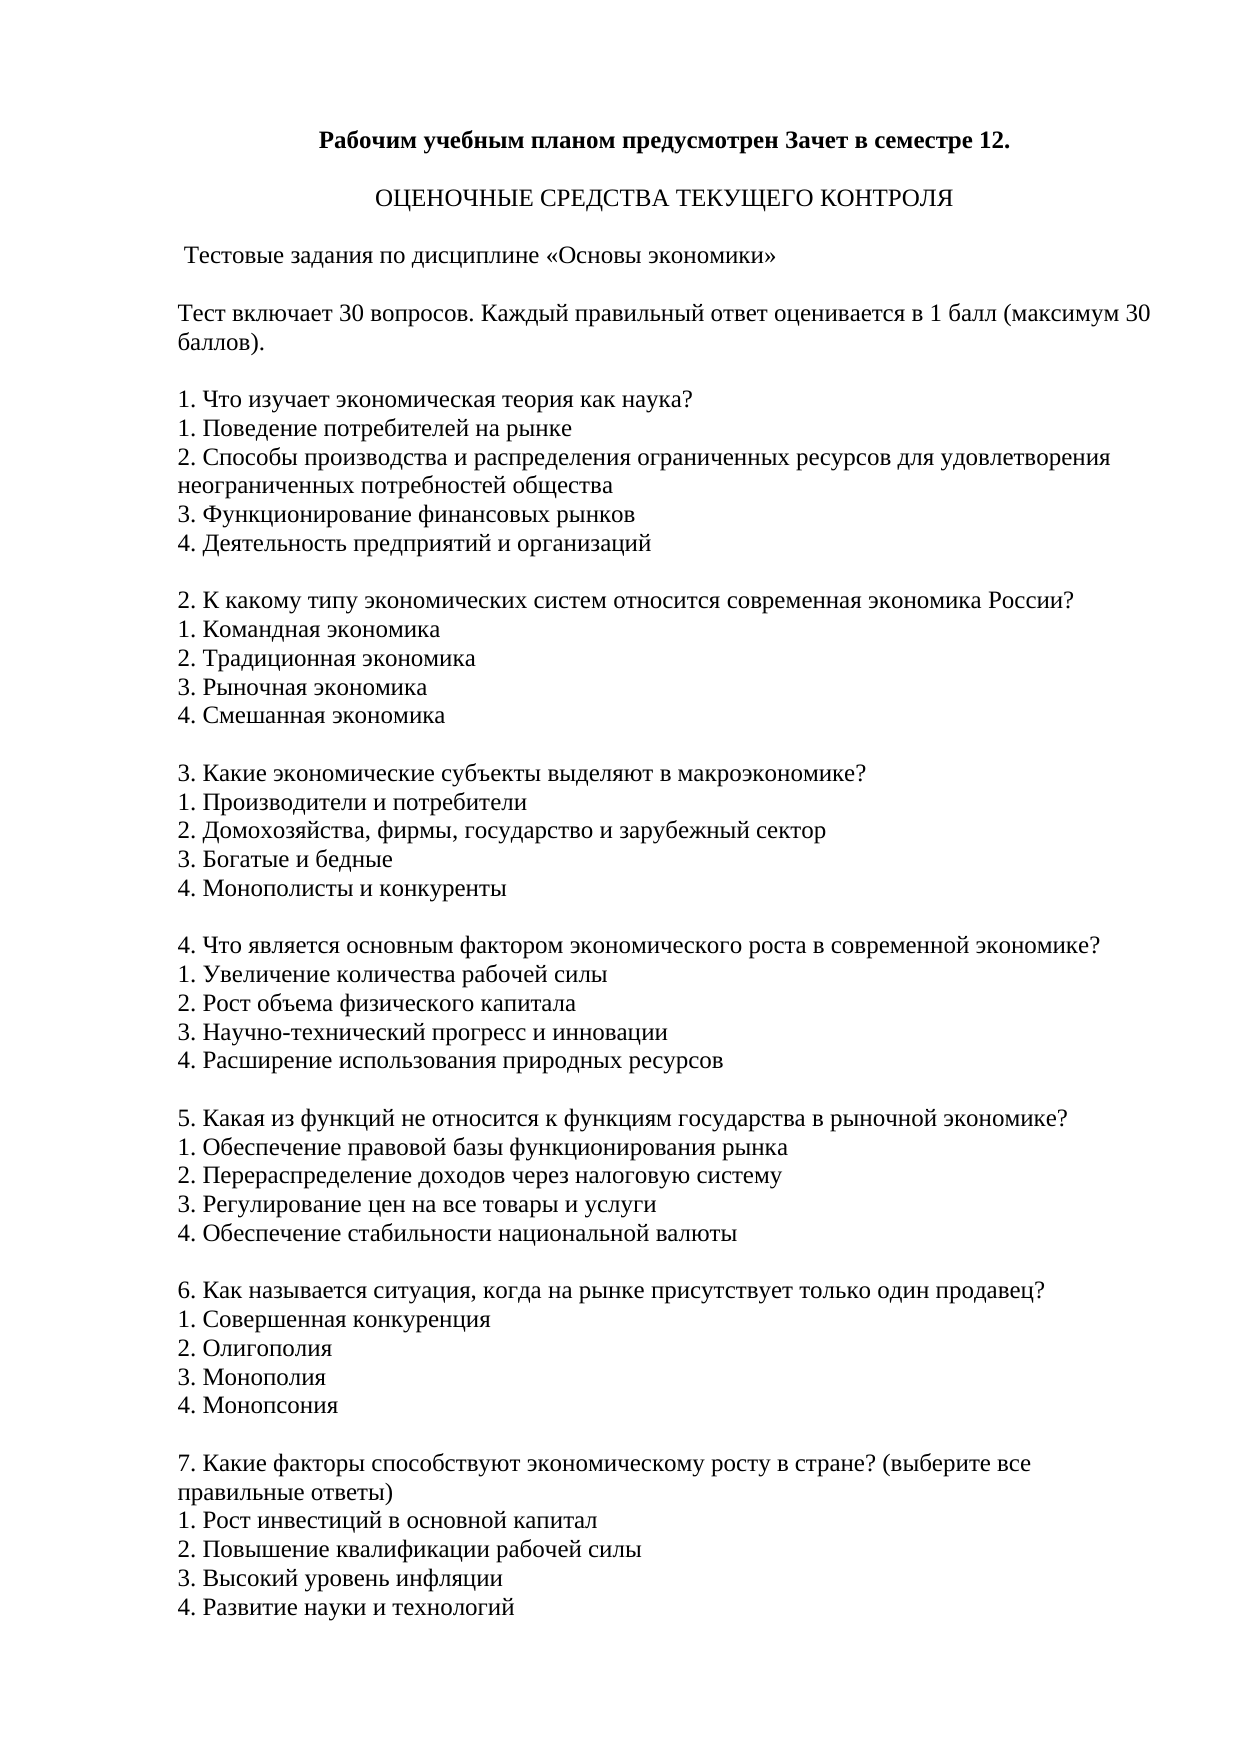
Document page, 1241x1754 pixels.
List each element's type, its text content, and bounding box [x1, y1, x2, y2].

text Тестовые задания по дисциплине «Основы экономики» [177, 241, 1152, 269]
text 3. Богатые и бедные [177, 844, 1152, 873]
text 5. Какая из функций не относится к функциям государства в рыночной экономике? [177, 1103, 1152, 1132]
text 6. Как называется ситуация, когда на рынке присутствует только один продавец? [177, 1276, 1152, 1304]
text 2. Домохозяйства, фирмы, государство и зарубежный сектор [177, 816, 1152, 844]
text 2. Традиционная экономика [177, 643, 1152, 672]
text 3. Функционирование финансовых рынков [177, 499, 1152, 528]
text 1. Командная экономика [177, 614, 1152, 643]
text 4. Что является основным фактором экономического роста в современной экономике? [177, 931, 1152, 959]
text 3. Какие экономические субъекты выделяют в макроэкономике? [177, 758, 1152, 787]
text 4. Расширение использования природных ресурсов [177, 1046, 1152, 1074]
text 2. Перераспределение доходов через налоговую систему [177, 1161, 1152, 1189]
text 1. Поведение потребителей на рынке [177, 413, 1152, 442]
text 4. Монополисты и конкуренты [177, 873, 1152, 902]
text ОЦЕНОЧНЫЕ СРЕДСТВА ТЕКУЩЕГО КОНТРОЛЯ [177, 183, 1152, 212]
text 2. Рост объема физического капитала [177, 988, 1152, 1017]
text 3. Научно-технический прогресс и инновации [177, 1017, 1152, 1046]
text 3. Рыночная экономика [177, 672, 1152, 701]
text 1. Что изучает экономическая теория как наука? [177, 384, 1152, 413]
text 3. Высокий уровень инфляции [177, 1563, 1152, 1592]
text 4. Деятельность предприятий и организаций [177, 528, 1152, 557]
text 4. Монопсония [177, 1391, 1152, 1419]
text 2. К какому типу экономических систем относится современная экономика России? [177, 586, 1152, 614]
text 1. Совершенная конкуренция [177, 1304, 1152, 1333]
text 1. Обеспечение правовой базы функционирования рынка [177, 1132, 1152, 1161]
text Рабочим учебным планом предусмотрен Зачет в семестре 12. [177, 126, 1152, 154]
text 1. Увеличение количества рабочей силы [177, 959, 1152, 988]
text 2. Повышение квалификации рабочей силы [177, 1534, 1152, 1563]
text 1. Производители и потребители [177, 787, 1152, 816]
text 2. Способы производства и распределения ограниченных ресурсов для удовлетворения неограниченных потребностей общества [177, 442, 1152, 499]
text 3. Регулирование цен на все товары и услуги [177, 1189, 1152, 1218]
text 3. Монополия [177, 1362, 1152, 1391]
text Тест включает 30 вопросов. Каждый правильный ответ оценивается в 1 балл (максимум 30 баллов). [177, 298, 1152, 356]
text 4. Обеспечение стабильности национальной валюты [177, 1218, 1152, 1247]
text 2. Олигополия [177, 1333, 1152, 1362]
text 4. Развитие науки и технологий [177, 1592, 1152, 1621]
text 1. Рост инвестиций в основной капитал [177, 1506, 1152, 1534]
text 4. Смешанная экономика [177, 701, 1152, 729]
text 7. Какие факторы способствуют экономическому росту в стране? (выберите все правильные ответы) [177, 1448, 1152, 1506]
